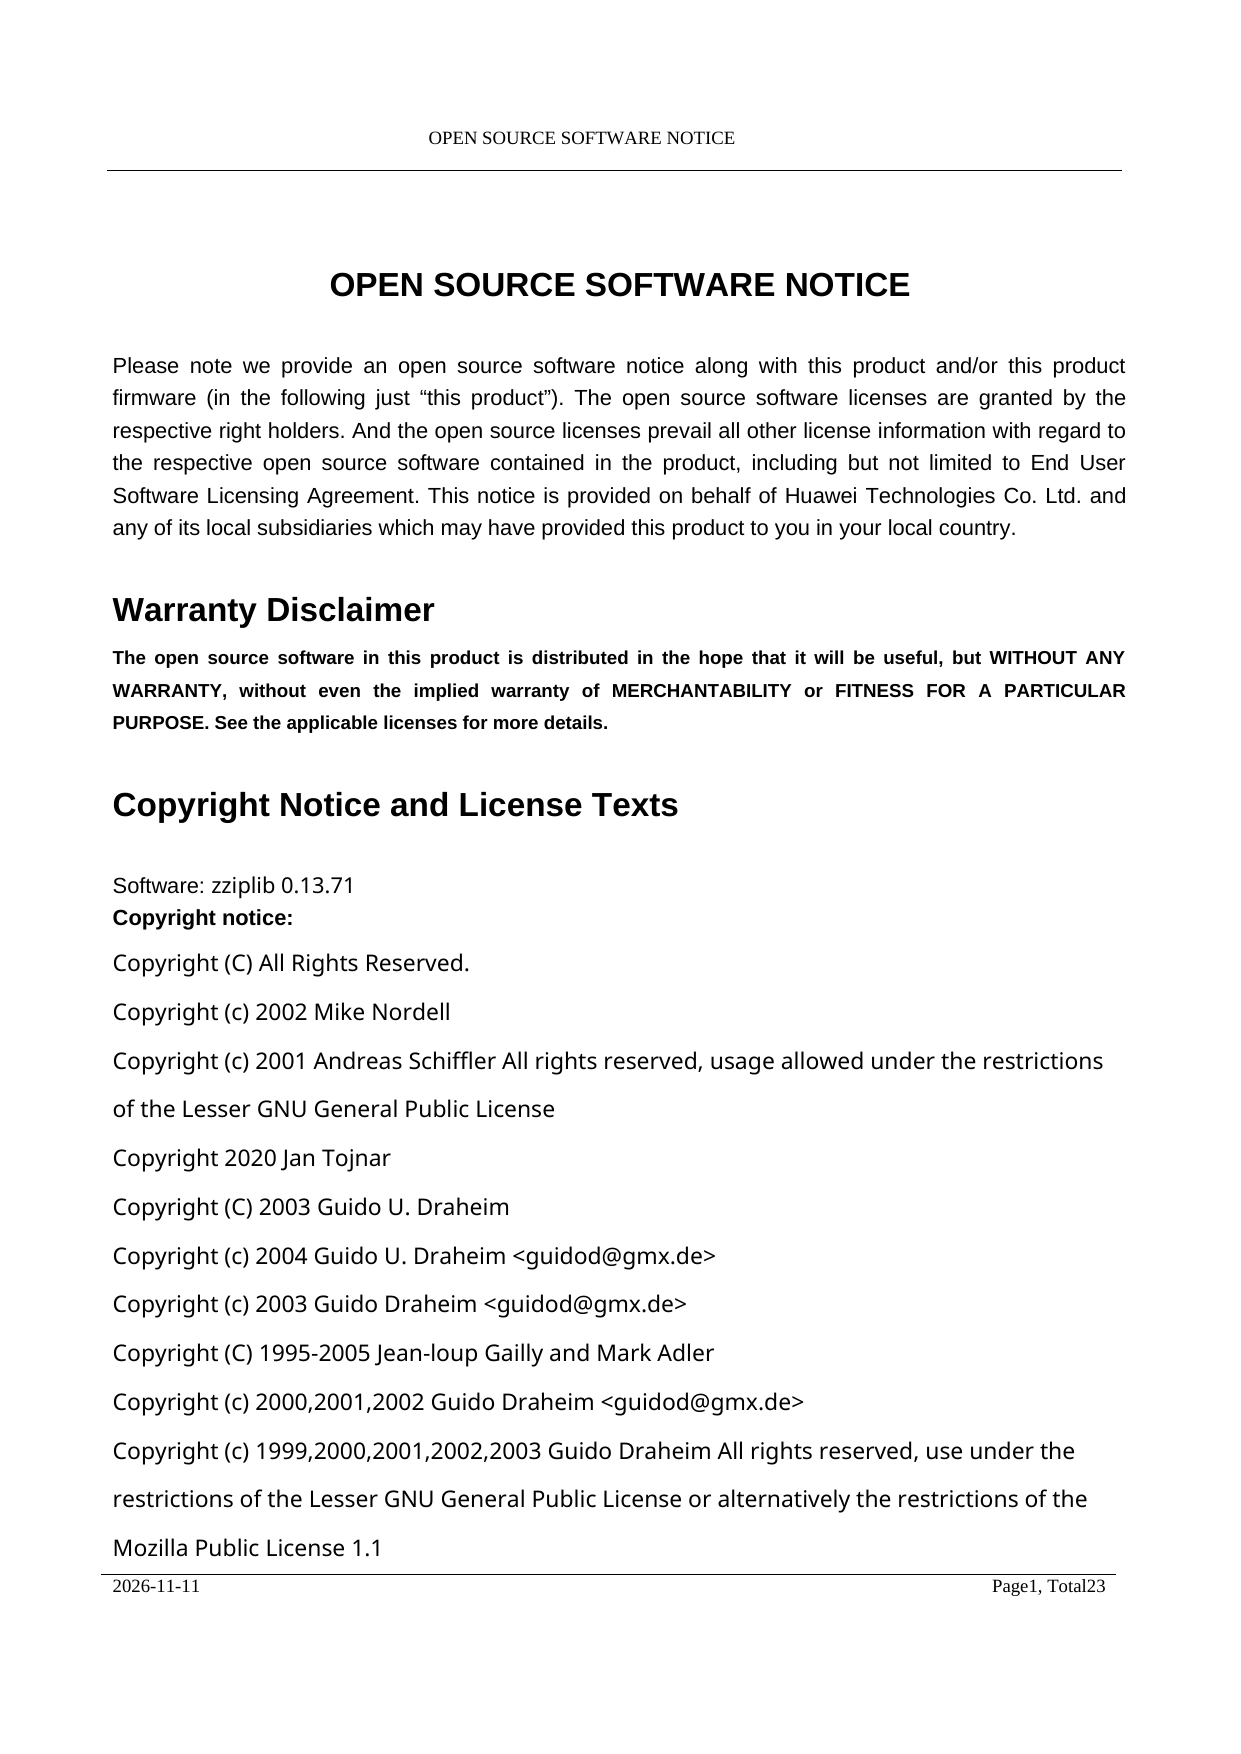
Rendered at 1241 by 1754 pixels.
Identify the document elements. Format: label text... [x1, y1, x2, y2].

text Please note we provide an open source software notice along with this product and/or this product firmware (in the following just “this product”). The open source software licenses are granted by the respective right holders. And the open source licenses prevail all other license information with regard to the respective open source software contained in the product, including but not limited to End User Software Licensing Agreement. This notice is provided on behalf of Huawei Technologies Co. Ltd. and any of its local subsidiaries which may have provided this product to you in your local country. [112, 349, 1128, 544]
text Copyright Notice and License Texts [112, 771, 1128, 836]
text The open source software in this product is distributed in the hope that it will be useful, but WITHOUT ANY WARRANTY, without even the implied warranty of MERCHANTABILITY or FITNESS FOR A PARTICULAR PURPOSE. See the applicable licenses for more details. [112, 641, 1128, 739]
text Warranty Disclaimer [112, 576, 1128, 641]
text OPEN SOURCE SOFTWARE NOTICE [112, 251, 1128, 316]
text Software: zziplib 0.13.71 [112, 869, 1128, 901]
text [112, 947, 1128, 1564]
text Copyright notice: [112, 901, 1128, 934]
